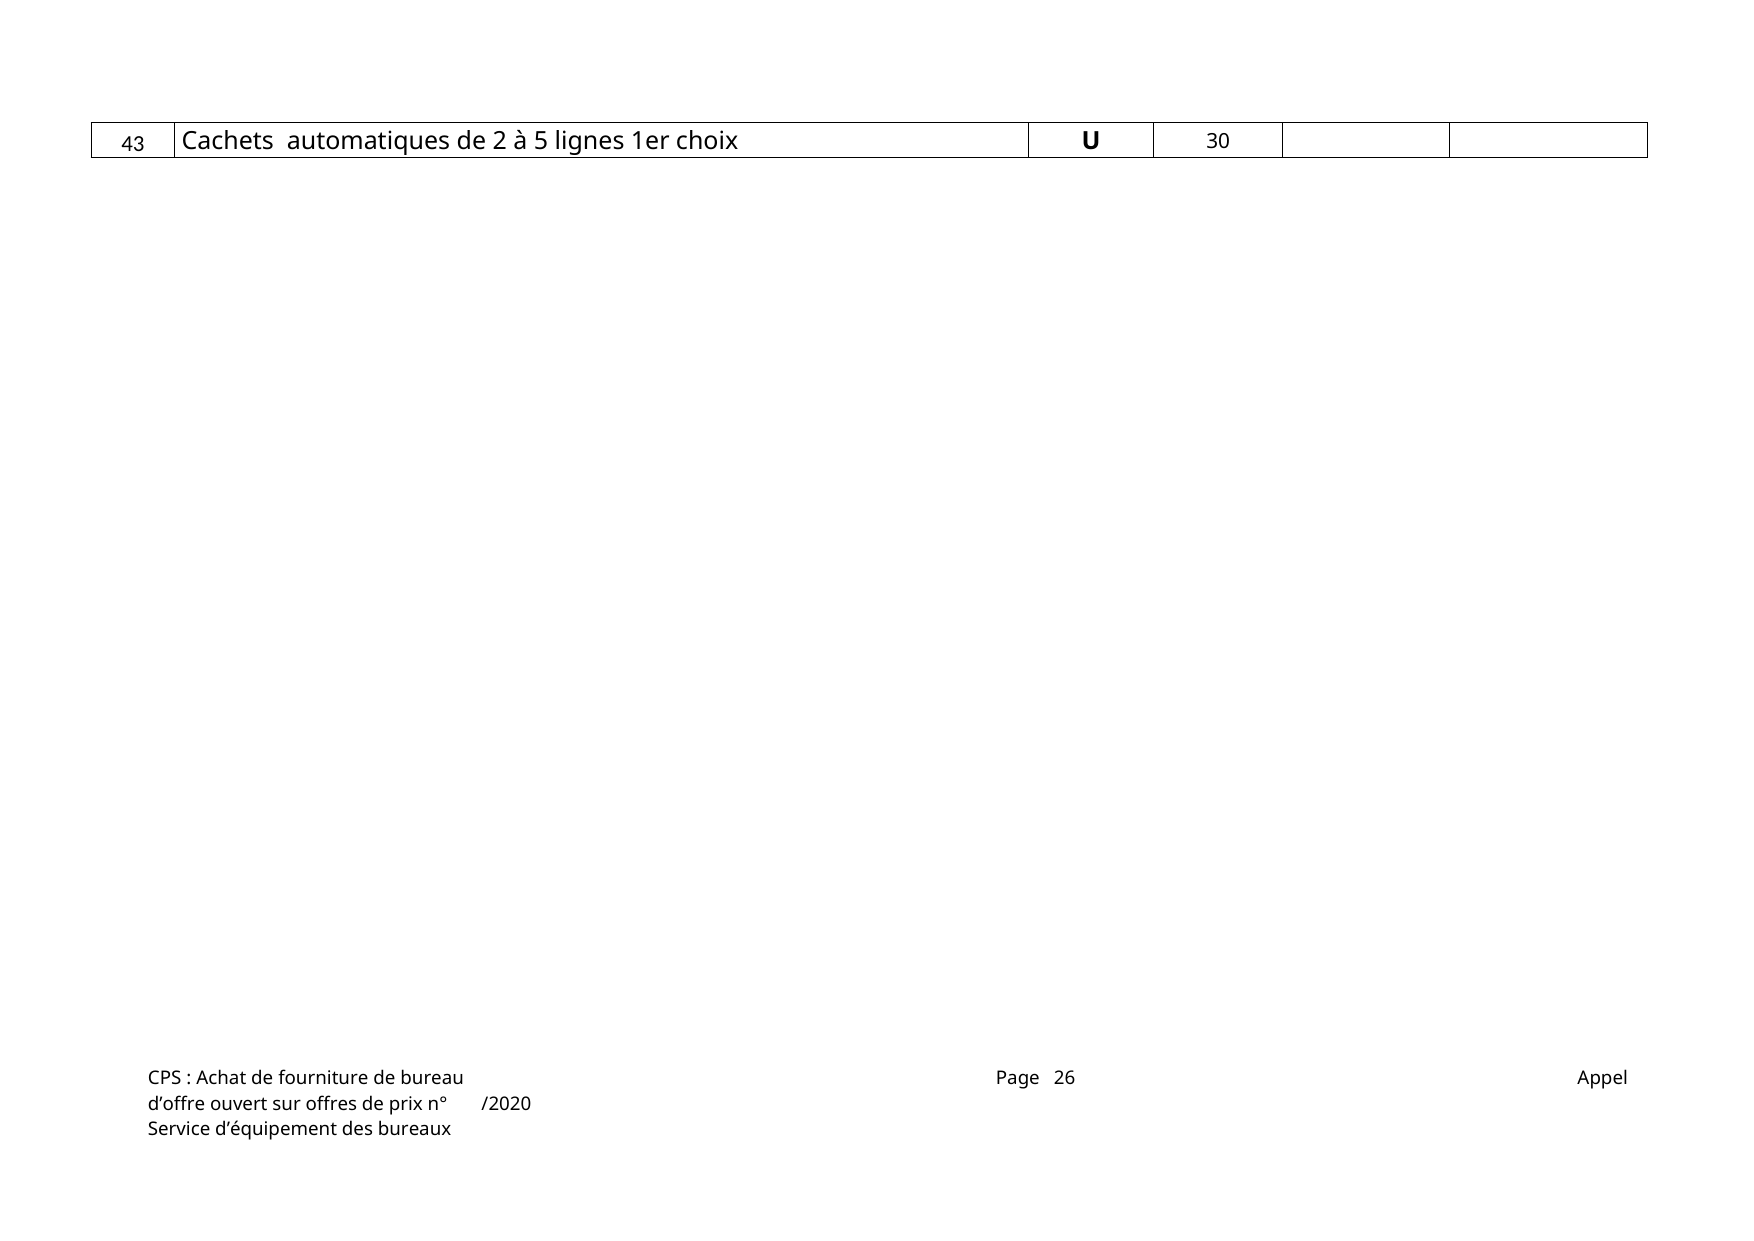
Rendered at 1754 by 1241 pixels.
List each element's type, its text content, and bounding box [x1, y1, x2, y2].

table_cell U [1029, 123, 1153, 157]
table_cell Cachets automatiques de 2 à 5 lignes 1er choix [175, 123, 1028, 157]
table_cell [1450, 123, 1647, 157]
table_cell [1283, 123, 1449, 157]
table_cell 30 [1154, 123, 1282, 157]
table_cell 43 [92, 123, 174, 157]
